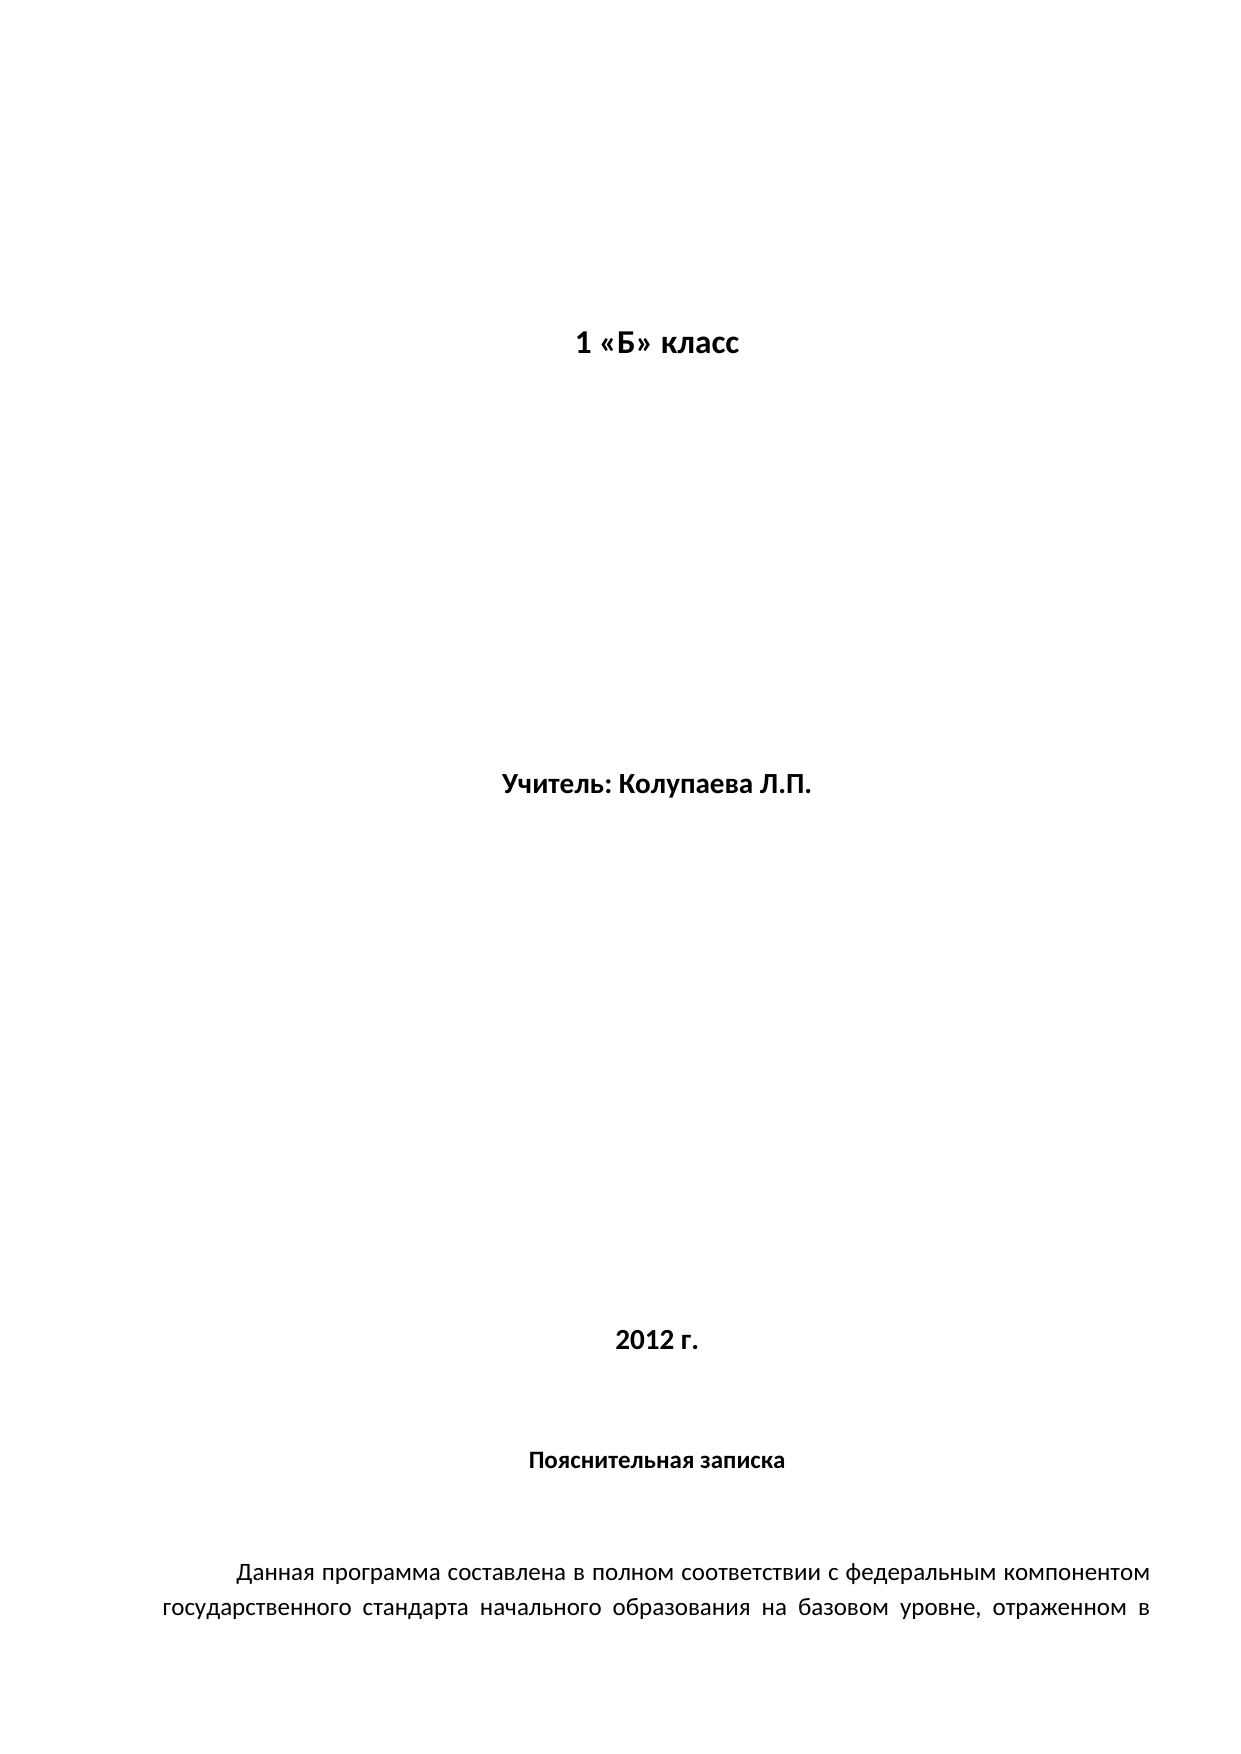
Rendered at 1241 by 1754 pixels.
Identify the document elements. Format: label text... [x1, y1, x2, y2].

text Учитель: Колупаева Л.П. [162, 765, 1152, 801]
text 1 «Б» класс [162, 321, 1152, 362]
text Пояснительная записка [162, 1444, 1152, 1475]
text 2012 г. [162, 1321, 1152, 1357]
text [162, 1556, 1152, 1622]
